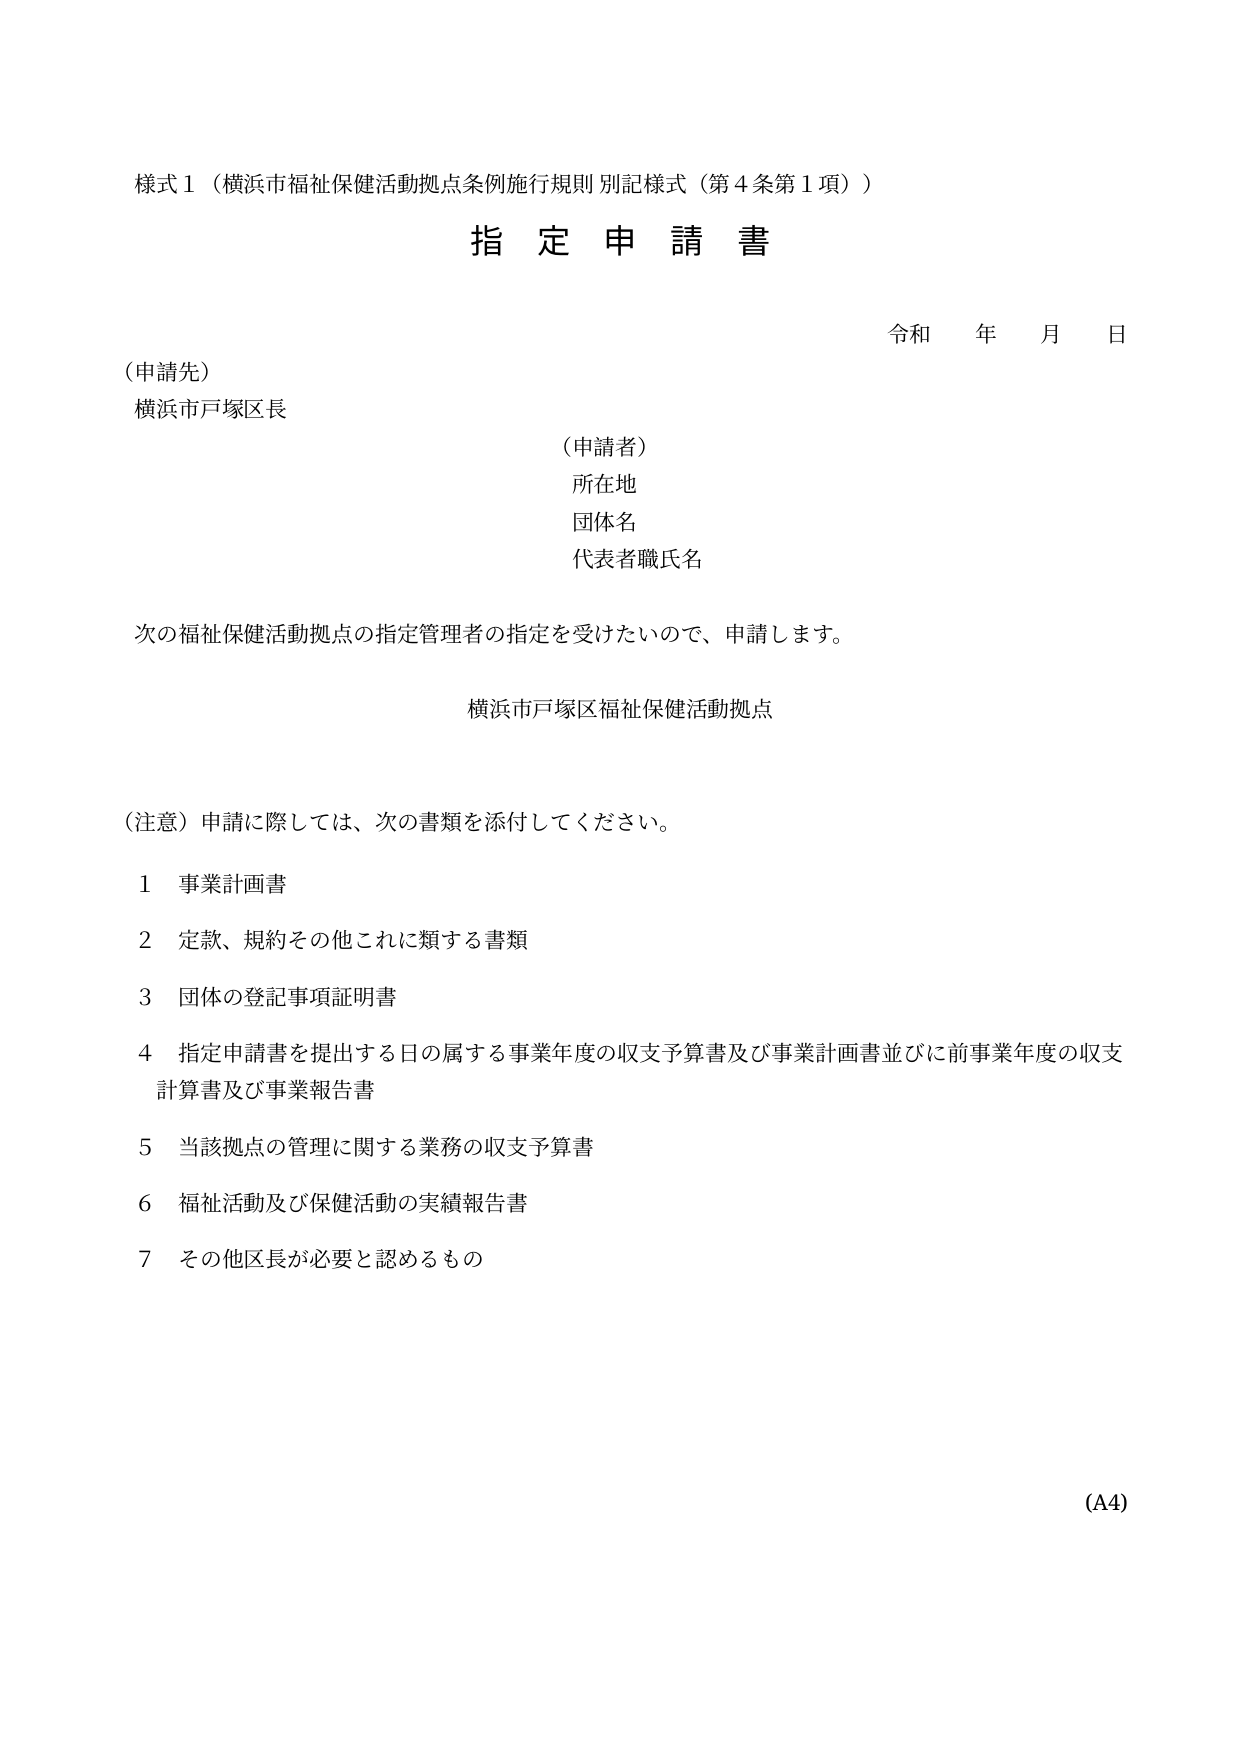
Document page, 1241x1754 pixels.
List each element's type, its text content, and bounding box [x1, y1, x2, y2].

text （申請者） [462, 427, 1128, 464]
text ６ 福祉活動及び保健活動の実績報告書 [112, 1183, 1128, 1221]
text １ 事業計画書 [112, 864, 1128, 902]
text 横浜市戸塚区福祉保健活動拠点 [112, 689, 1128, 727]
text ５ 当該拠点の管理に関する業務の収支予算書 [112, 1127, 1128, 1164]
text 令和 年 月 日 [112, 314, 1128, 352]
text ３ 団体の登記事項証明書 [112, 977, 1128, 1014]
text 様式１（横浜市福祉保健活動拠点条例施行規則 別記様式（第４条第１項）） [112, 164, 1128, 202]
text ２ 定款、規約その他これに類する書類 [112, 921, 1128, 958]
text （注意）申請に際しては、次の書類を添付してください。 [112, 802, 1128, 839]
text 横浜市戸塚区長 [112, 389, 1128, 427]
text 指 定 申 請 書 [112, 202, 1128, 277]
text 所在地 [112, 464, 1128, 502]
text (A4) [112, 1483, 1128, 1521]
text （申請先） [112, 352, 1128, 389]
text 団体名 [112, 502, 1128, 539]
text ７ その他区長が必要と認めるもの [112, 1239, 1128, 1277]
text ４ 指定申請書を提出する日の属する事業年度の収支予算書及び事業計画書並びに前事業年度の収支計算書及び事業報告書 [134, 1033, 1128, 1108]
text 次の福祉保健活動拠点の指定管理者の指定を受けたいので、申請します。 [112, 614, 1128, 652]
text 代表者職氏名 [112, 539, 1128, 577]
